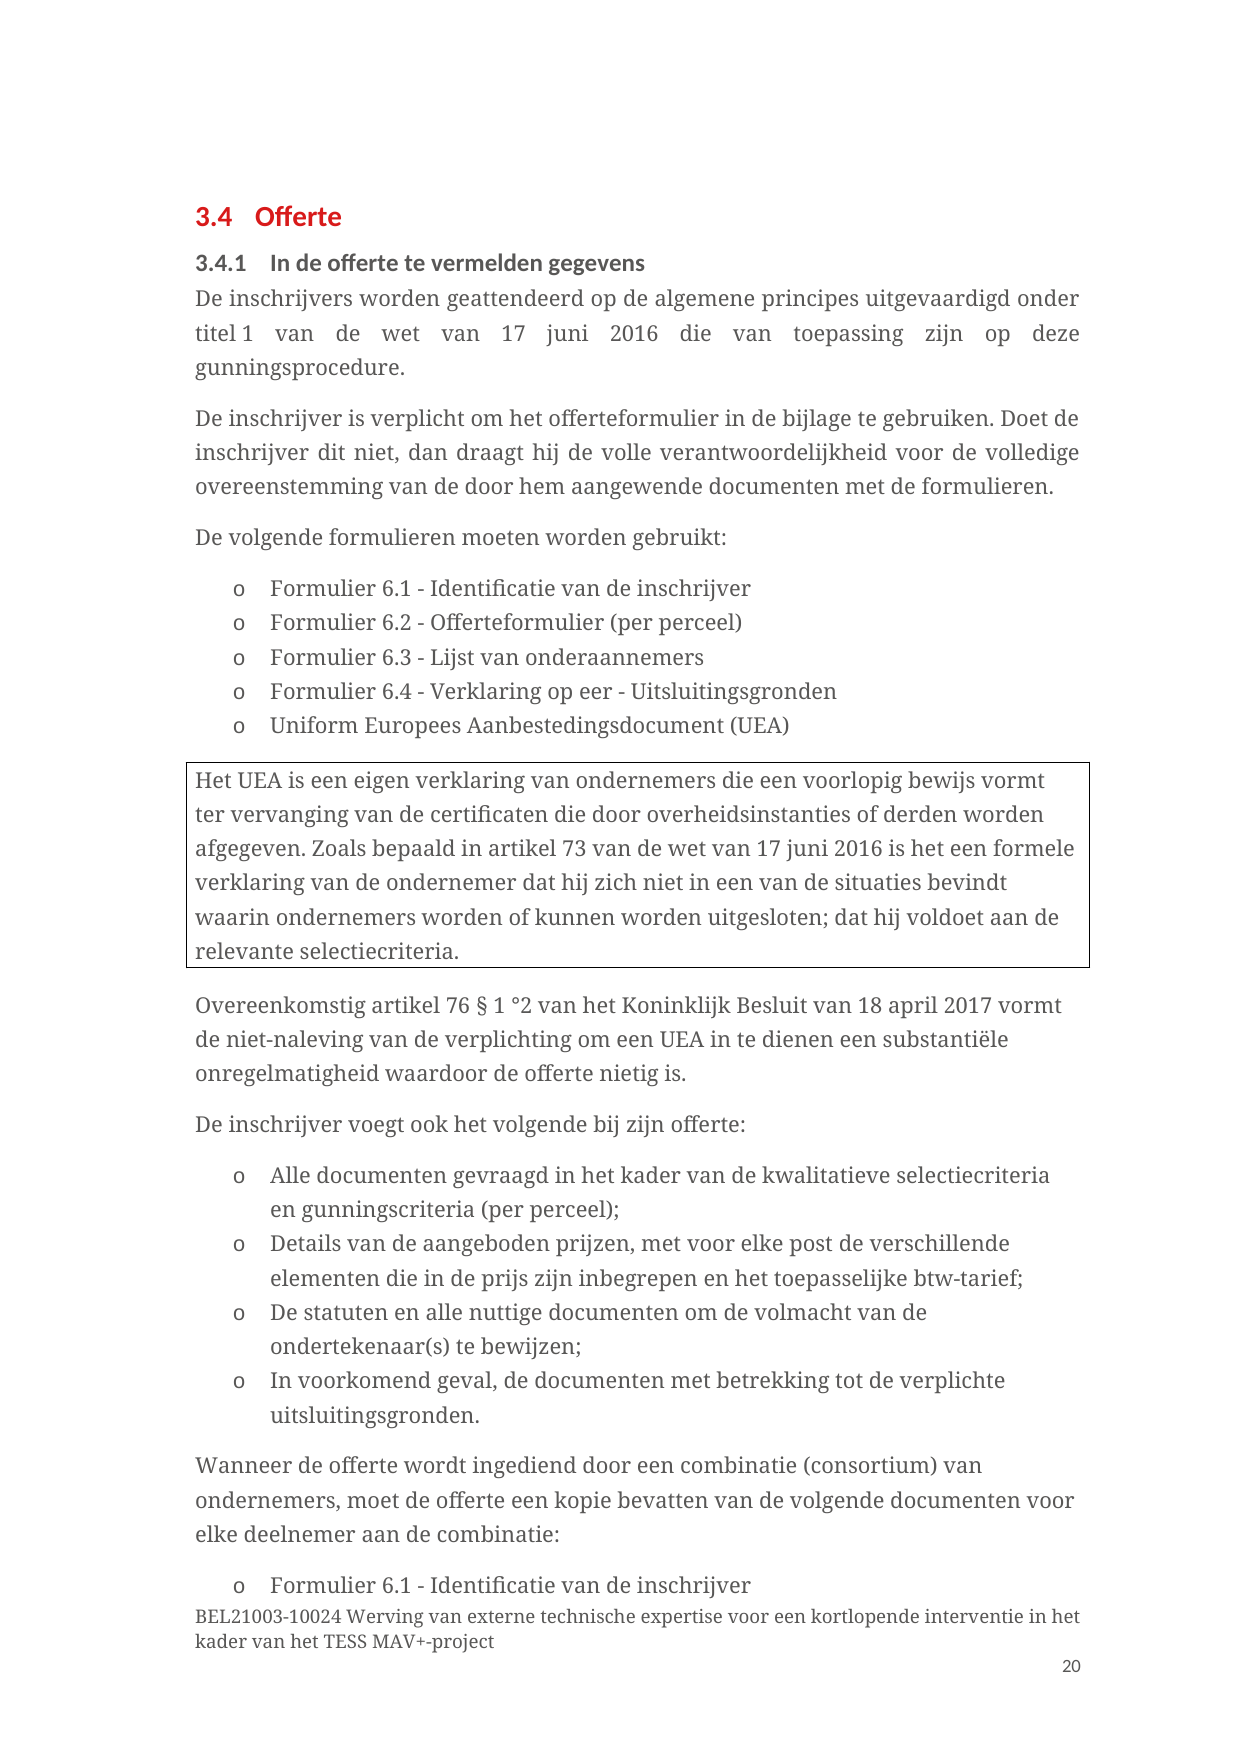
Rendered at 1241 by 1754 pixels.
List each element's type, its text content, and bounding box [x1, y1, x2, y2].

subtitle In de offerte te vermelden gegevens [195, 247, 1081, 277]
list In voorkomend geval, de documenten met betrekking tot de verplichte uitsluitingsgronden. [232, 1365, 1081, 1429]
list Formulier 6.3 - Lijst van onderaannemers [232, 642, 1081, 672]
text De inschrijver is verplicht om het offerteformulier in de bijlage te gebruiken. Doet de inschrijver dit niet, dan draagt hij de volle verantwoordelijkheid voor de volledige overeenstemming van de door hem aangewende documenten met de formulieren. [195, 403, 1081, 501]
list Formulier 6.4 - Verklaring op eer - Uitsluitingsgronden [232, 676, 1081, 706]
list Alle documenten gevraagd in het kader van de kwalitatieve selectiecriteria en gunningscriteria (per perceel); [232, 1159, 1081, 1224]
text Wanneer de offerte wordt ingediend door een combinatie (consortium) van ondernemers, moet de offerte een kopie bevatten van de volgende documenten voor elke deelnemer aan de combinatie: [195, 1450, 1081, 1548]
text De inschrijver voegt ook het volgende bij zijn offerte: [195, 1109, 1081, 1138]
text Het UEA is een eigen verklaring van ondernemers die een voorlopig bewijs vormt ter vervanging van de certificaten die door overheidsinstanties of derden worden afgegeven. Zoals bepaald in artikel 73 van de wet van 17 juni 2016 is het een formele verklaring van de ondernemer dat hij zich niet in een van de situaties bevindt waarin ondernemers worden of kunnen worden uitgesloten; dat hij voldoet aan de relevante selectiecriteria. [187, 763, 1089, 967]
subtitle Offerte [195, 198, 1081, 234]
list Uniform Europees Aanbestedingsdocument (UEA) [232, 711, 1081, 741]
list De statuten en alle nuttige documenten om de volmacht van de ondertekenaar(s) te bewijzen; [232, 1297, 1081, 1361]
text De inschrijvers worden geattendeerd op de algemene principes uitgevaardigd onder titel 1 van de wet van 17 juni 2016 die van toepassing zijn op deze gunningsprocedure. [195, 283, 1081, 382]
text Overeenkomstig artikel 76 § 1 °2 van het Koninklijk Besluit van 18 april 2017 vormt de niet-naleving van de verplichting om een UEA in te dienen een substantiële onregelmatigheid waardoor de offerte nietig is. [195, 989, 1081, 1088]
list Details van de aangeboden prijzen, met voor elke post de verschillende elementen die in de prijs zijn inbegrepen en het toepasselijke btw-tarief; [232, 1228, 1081, 1292]
list Formulier 6.1 - Identificatie van de inschrijver [232, 573, 1081, 603]
text De volgende formulieren moeten worden gebruikt: [195, 522, 1081, 552]
list Formulier 6.2 - Offerteformulier (per perceel) [232, 607, 1081, 637]
list Formulier 6.1 - Identificatie van de inschrijver [232, 1569, 1081, 1599]
